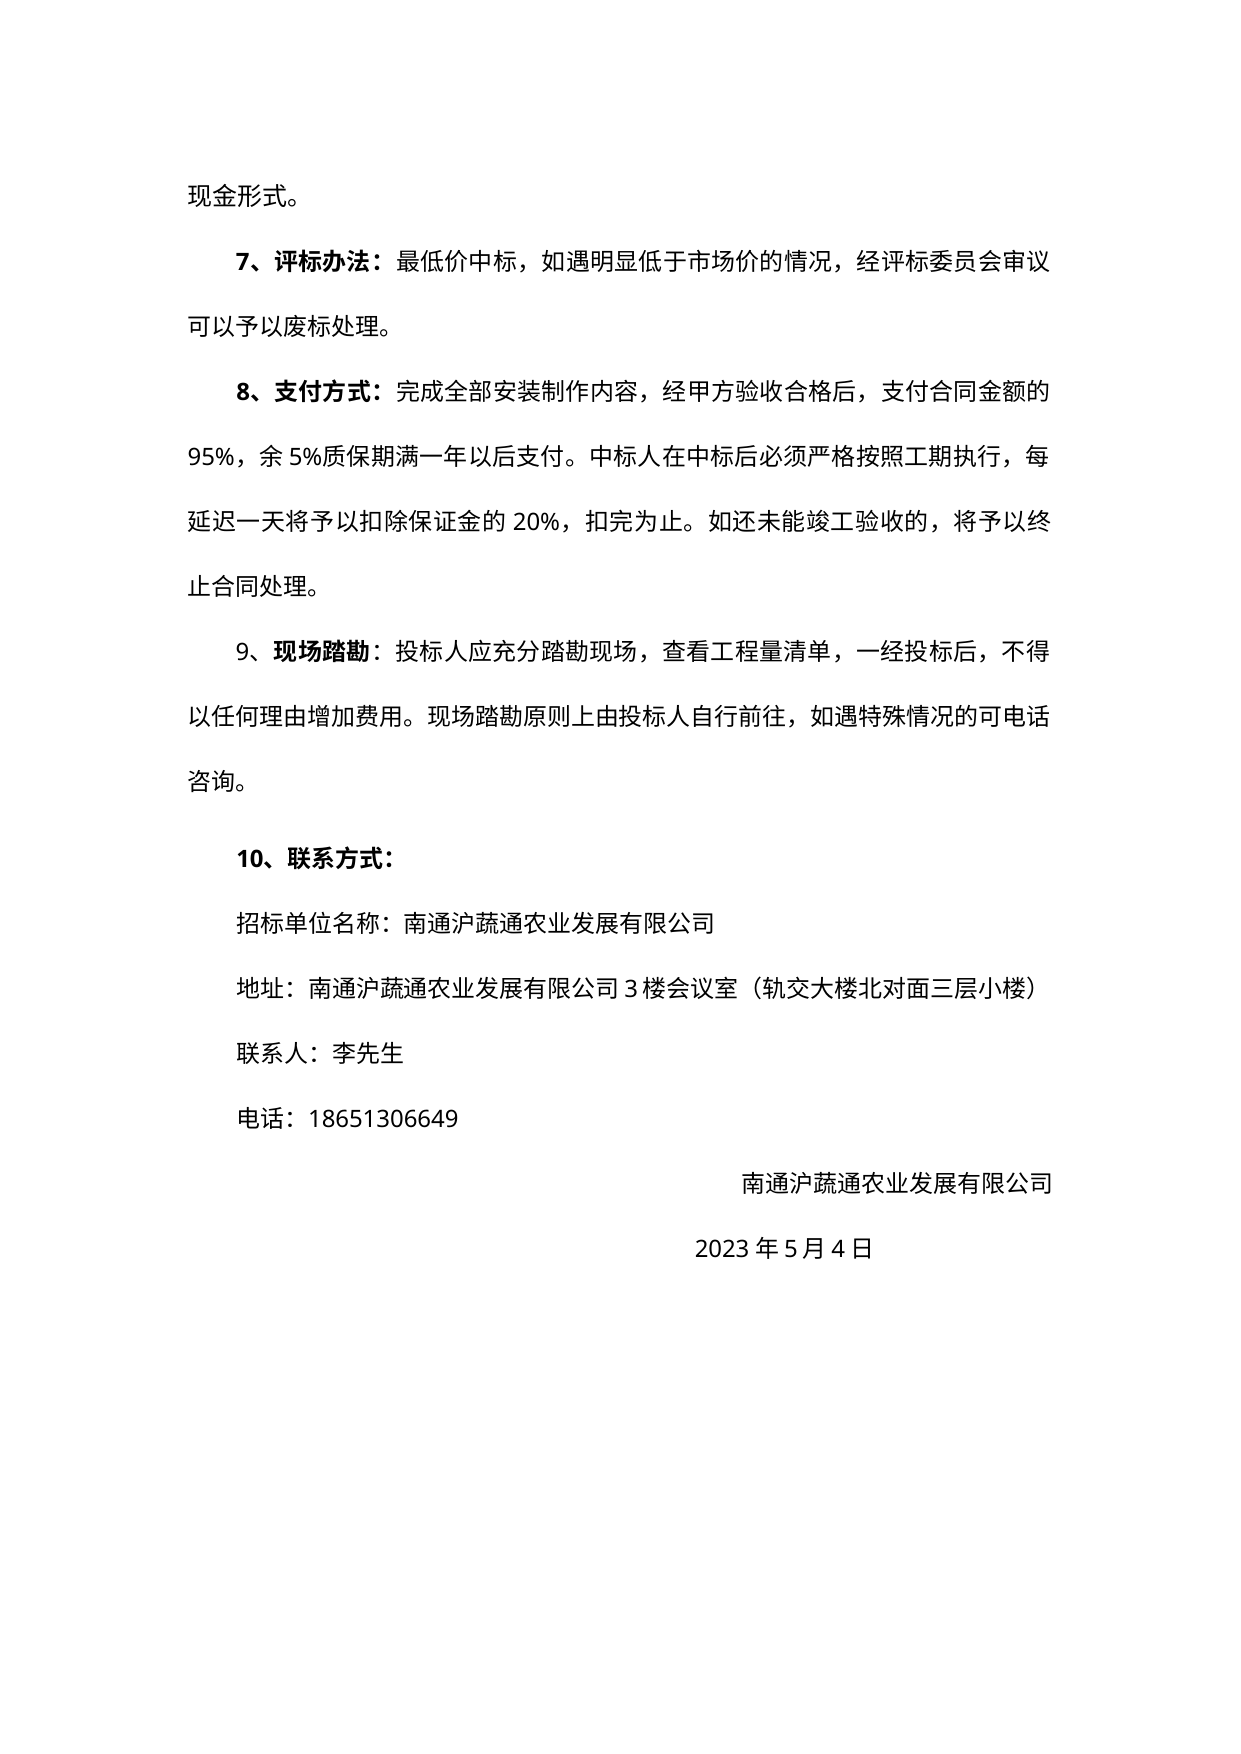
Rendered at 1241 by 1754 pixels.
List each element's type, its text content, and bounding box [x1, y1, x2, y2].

text 2023年5月4日 [187, 1214, 1053, 1279]
text 联系人：李先生 [187, 1019, 1053, 1084]
text 电话：18651306649 [187, 1084, 1053, 1149]
text 招标单位名称：南通沪蔬通农业发展有限公司 [187, 889, 1053, 954]
text 南通沪蔬通农业发展有限公司 [187, 1149, 1053, 1214]
text 8、支付方式：完成全部安装制作内容，经甲方验收合格后，支付合同金额的95%，余5%质保期满一年以后支付。中标人在中标后必须严格按照工期执行，每延迟一天将予以扣除保证金的20%，扣完为止。如还未能竣工验收的，将予以终止合同处理。 [187, 357, 1053, 617]
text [187, 162, 1053, 227]
text 7、评标办法：最低价中标，如遇明显低于市场价的情况，经评标委员会审议可以予以废标处理。 [187, 227, 1053, 357]
text 地址：南通沪蔬通农业发展有限公司3楼会议室（轨交大楼北对面三层小楼） [187, 954, 1053, 1019]
text 9、现场踏勘：投标人应充分踏勘现场，查看工程量清单，一经投标后，不得以任何理由增加费用。现场踏勘原则上由投标人自行前往，如遇特殊情况的可电话咨询。 [187, 617, 1053, 812]
text 10、联系方式： [187, 824, 1053, 889]
